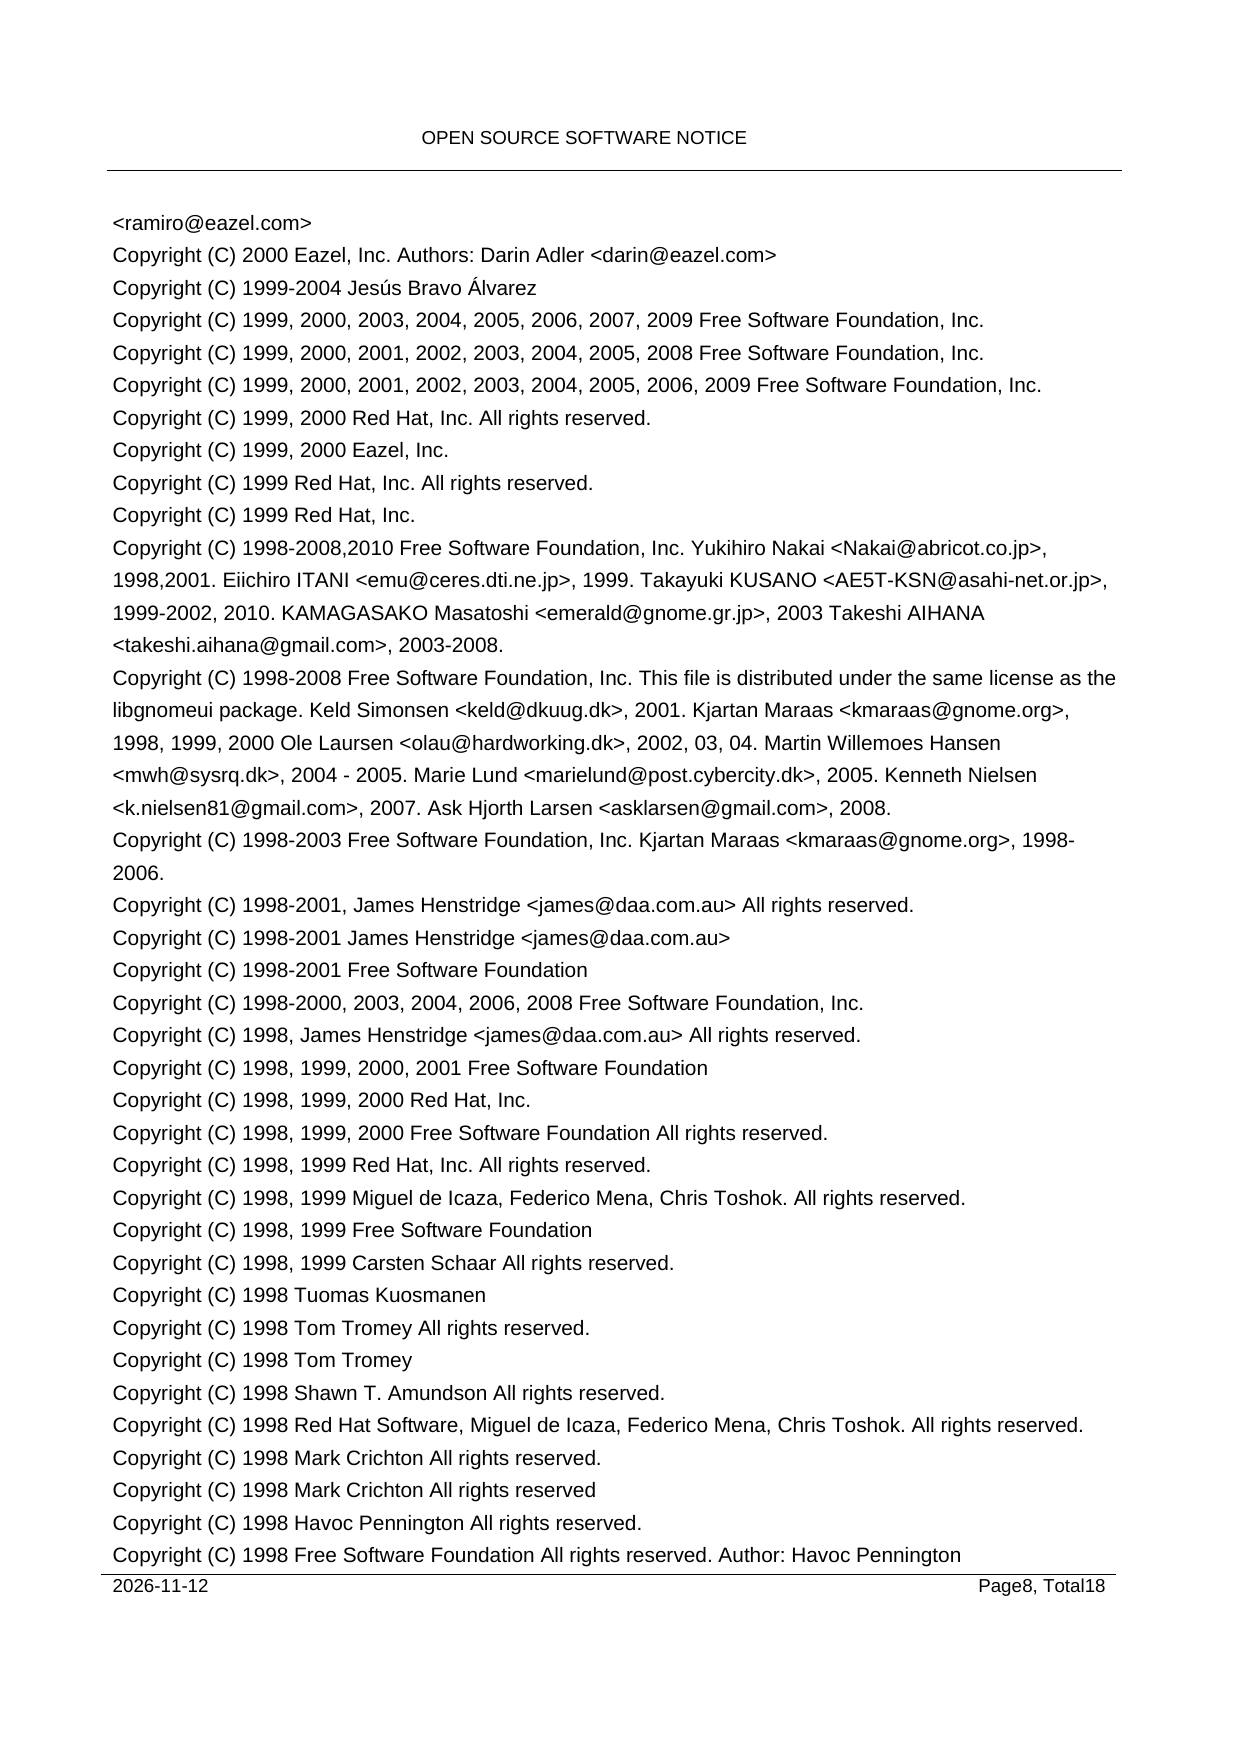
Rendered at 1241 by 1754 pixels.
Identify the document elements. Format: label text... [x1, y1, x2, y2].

text Copyright (C) 1998, 1999 Red Hat, Inc. All rights reserved. [112, 1149, 1128, 1181]
text Copyright (C) 1999 Red Hat, Inc. [112, 499, 1128, 531]
text Copyright (C) 1999, 2000 Red Hat, Inc. All rights reserved. [112, 401, 1128, 434]
text Copyright (C) 1999 Red Hat, Inc. All rights reserved. [112, 466, 1128, 499]
text Copyright (C) 1998, 1999, 2000, 2001 Free Software Foundation [112, 1051, 1128, 1084]
text Copyright (C) 1998-2001, James Henstridge <james@daa.com.au> All rights reserved. [112, 889, 1128, 921]
text Copyright (C) 1998, 1999, 2000 Red Hat, Inc. [112, 1084, 1128, 1116]
text Copyright (C) 1998, 1999 Carsten Schaar All rights reserved. [112, 1246, 1128, 1279]
text Copyright (C) 1998 Tom Tromey All rights reserved. [112, 1311, 1128, 1344]
text Copyright (C) 1998 Mark Crichton All rights reserved. [112, 1441, 1128, 1474]
text Copyright (C) 1999, 2000, 2003, 2004, 2005, 2006, 2007, 2009 Free Software Foundation, Inc. [112, 304, 1128, 336]
text Copyright (C) 1998 Tom Tromey [112, 1344, 1128, 1376]
text Copyright (C) 1999, 2000, 2001, 2002, 2003, 2004, 2005, 2008 Free Software Foundation, Inc. [112, 336, 1128, 369]
text Copyright (C) 1998, 1999, 2000 Free Software Foundation All rights reserved. [112, 1116, 1128, 1149]
text Copyright (C) 1998, James Henstridge <james@daa.com.au> All rights reserved. [112, 1019, 1128, 1051]
text Copyright (C) 1998-2001 Free Software Foundation [112, 954, 1128, 986]
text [112, 206, 1128, 239]
text Copyright (C) 1998 Free Software Foundation All rights reserved. Author: Havoc Pennington [112, 1539, 1128, 1571]
text Copyright (C) 2000 Eazel, Inc. Authors: Darin Adler <darin@eazel.com> [112, 239, 1128, 271]
text Copyright (C) 1998 Tuomas Kuosmanen [112, 1279, 1128, 1311]
text Copyright (C) 1999-2004 Jesús Bravo Álvarez [112, 271, 1128, 304]
text Copyright (C) 1999, 2000 Eazel, Inc. [112, 434, 1128, 466]
text Copyright (C) 1998-2003 Free Software Foundation, Inc. Kjartan Maraas <kmaraas@gnome.org>, 1998-2006. [112, 824, 1128, 889]
text Copyright (C) 1998-2008,2010 Free Software Foundation, Inc. Yukihiro Nakai <Nakai@abricot.co.jp>, 1998,2001. Eiichiro ITANI <emu@ceres.dti.ne.jp>, 1999. Takayuki KUSANO <AE5T-KSN@asahi-net.or.jp>, 1999-2002, 2010. KAMAGASAKO Masatoshi <emerald@gnome.gr.jp>, 2003 Takeshi AIHANA <takeshi.aihana@gmail.com>, 2003-2008. [112, 531, 1128, 661]
text Copyright (C) 1998 Shawn T. Amundson All rights reserved. [112, 1376, 1128, 1409]
text Copyright (C) 1998-2000, 2003, 2004, 2006, 2008 Free Software Foundation, Inc. [112, 986, 1128, 1019]
text Copyright (C) 1998, 1999 Miguel de Icaza, Federico Mena, Chris Toshok. All rights reserved. [112, 1181, 1128, 1214]
text Copyright (C) 1999, 2000, 2001, 2002, 2003, 2004, 2005, 2006, 2009 Free Software Foundation, Inc. [112, 369, 1128, 401]
text Copyright (C) 1998 Red Hat Software, Miguel de Icaza, Federico Mena, Chris Toshok. All rights reserved. [112, 1409, 1128, 1441]
text Copyright (C) 1998-2008 Free Software Foundation, Inc. This file is distributed under the same license as the libgnomeui package. Keld Simonsen <keld@dkuug.dk>, 2001. Kjartan Maraas <kmaraas@gnome.org>, 1998, 1999, 2000 Ole Laursen <olau@hardworking.dk>, 2002, 03, 04. Martin Willemoes Hansen <mwh@sysrq.dk>, 2004 - 2005. Marie Lund <marielund@post.cybercity.dk>, 2005. Kenneth Nielsen <k.nielsen81@gmail.com>, 2007. Ask Hjorth Larsen <asklarsen@gmail.com>, 2008. [112, 661, 1128, 824]
text Copyright (C) 1998 Mark Crichton All rights reserved [112, 1474, 1128, 1506]
text Copyright (C) 1998, 1999 Free Software Foundation [112, 1214, 1128, 1246]
text Copyright (C) 1998 Havoc Pennington All rights reserved. [112, 1506, 1128, 1539]
text Copyright (C) 1998-2001 James Henstridge <james@daa.com.au> [112, 921, 1128, 954]
